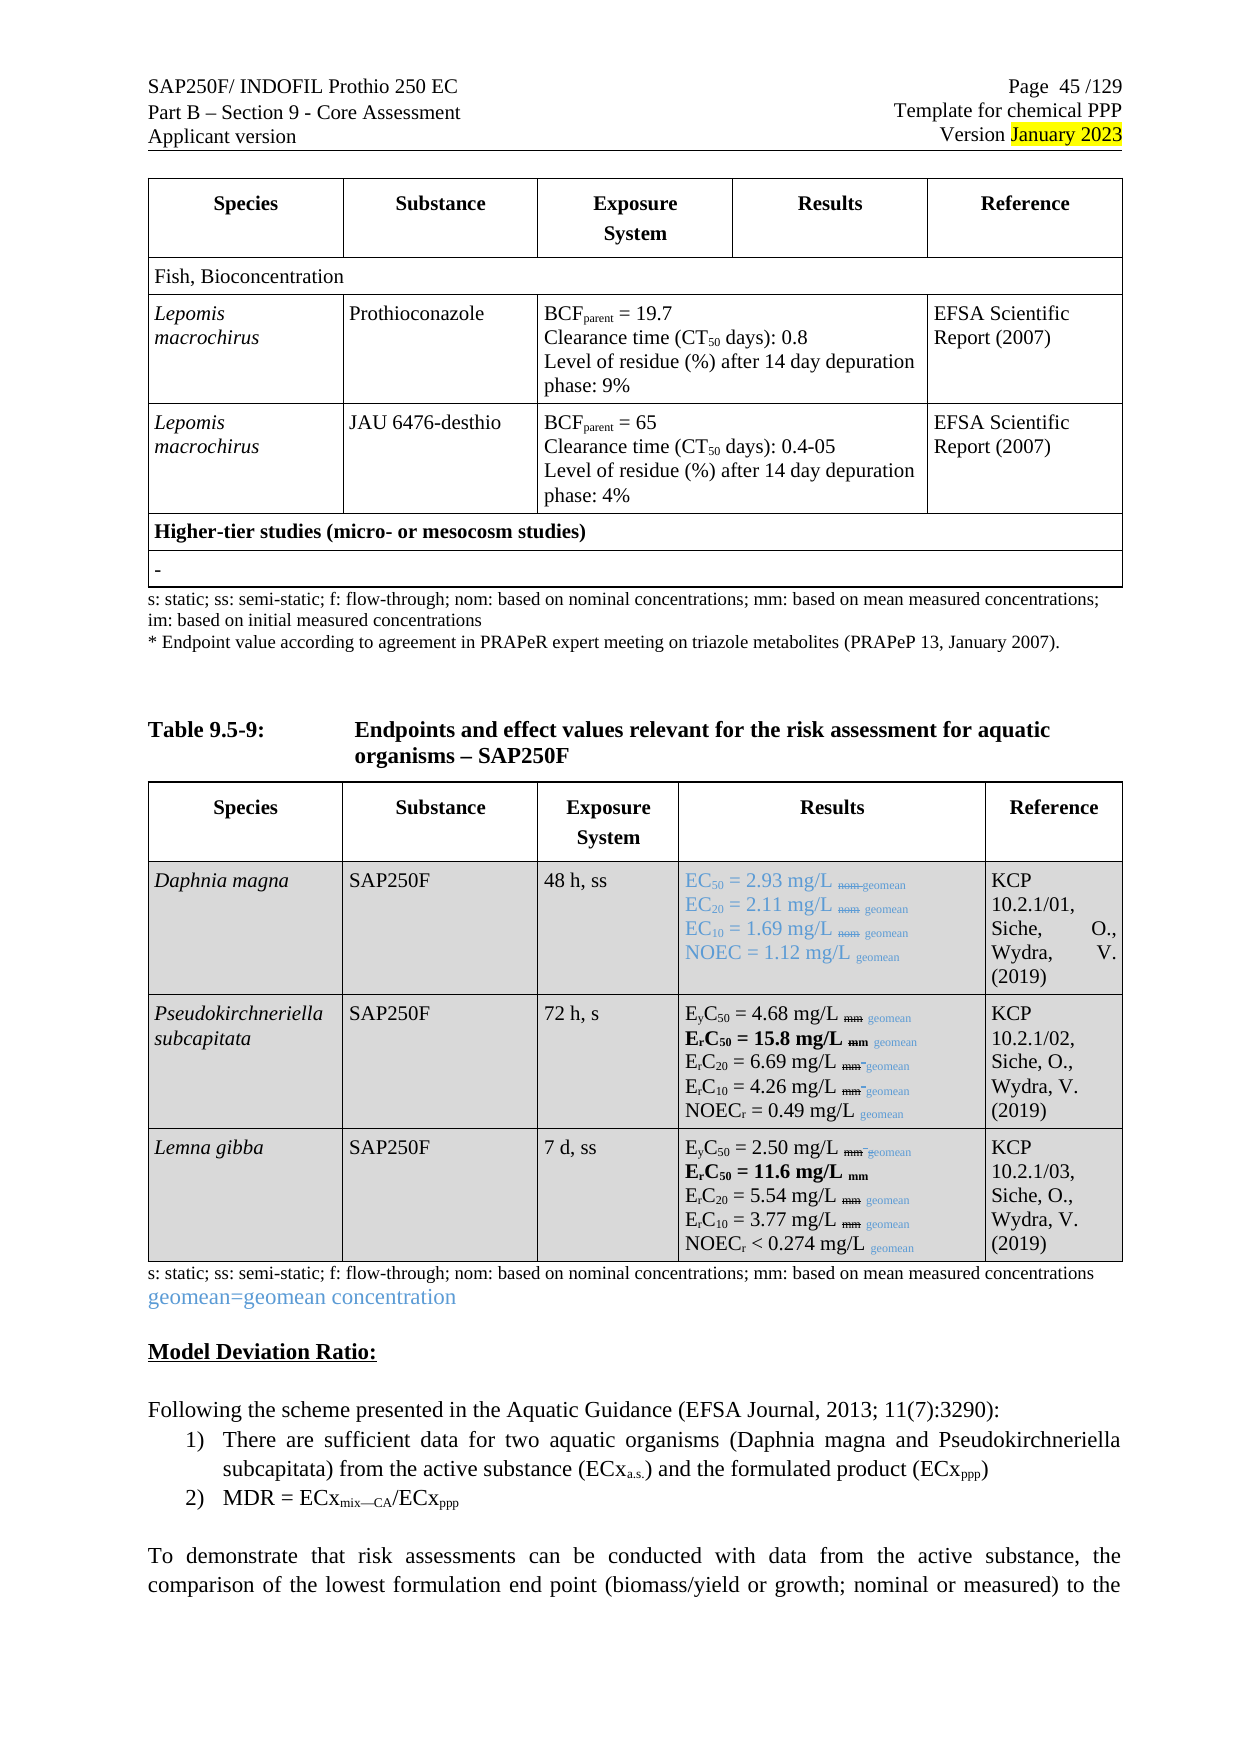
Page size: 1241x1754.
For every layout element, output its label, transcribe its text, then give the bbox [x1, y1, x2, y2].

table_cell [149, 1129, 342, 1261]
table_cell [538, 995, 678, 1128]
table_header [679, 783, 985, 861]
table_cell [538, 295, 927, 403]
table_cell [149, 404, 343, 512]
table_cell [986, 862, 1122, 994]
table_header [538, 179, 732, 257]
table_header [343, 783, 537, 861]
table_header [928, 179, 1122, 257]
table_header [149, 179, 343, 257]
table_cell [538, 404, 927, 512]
list There are sufficient data for two aquatic organisms (Daphnia magna and Pseudokirchneriella subcapitata) from the active substance (ECxa.s.) and the formulated product (ECxppp) [185, 1424, 1122, 1482]
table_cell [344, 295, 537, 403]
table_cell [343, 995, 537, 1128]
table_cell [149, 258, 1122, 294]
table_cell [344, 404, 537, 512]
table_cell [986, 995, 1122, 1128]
text geomean=geomean concentration [148, 1283, 1122, 1310]
text s: static; ss: semi-static; f: flow-through; nom: based on nominal concentrations; mm: based on mean measured concentrations; im: based on initial measured concentrations [148, 588, 1122, 631]
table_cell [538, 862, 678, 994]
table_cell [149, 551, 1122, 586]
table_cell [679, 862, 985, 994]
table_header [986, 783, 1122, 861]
text Following the scheme presented in the Aquatic Guidance (EFSA Journal, 2013; 11(7):3290): [148, 1394, 1122, 1424]
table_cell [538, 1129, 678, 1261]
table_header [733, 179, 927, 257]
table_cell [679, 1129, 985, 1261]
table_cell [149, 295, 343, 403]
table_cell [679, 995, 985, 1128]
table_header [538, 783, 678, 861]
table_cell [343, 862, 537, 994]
text Model Deviation Ratio: [148, 1336, 1122, 1365]
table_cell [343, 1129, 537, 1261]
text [148, 1540, 1122, 1599]
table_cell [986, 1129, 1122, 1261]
text * Endpoint value according to agreement in PRAPeR expert meeting on triazole metabolites (PRAPeP 13, January 2007). [148, 631, 1122, 652]
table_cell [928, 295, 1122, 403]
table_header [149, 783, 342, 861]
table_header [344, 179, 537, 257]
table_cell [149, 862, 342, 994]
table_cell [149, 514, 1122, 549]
list MDR = ECxmix—CA/ECxppp [185, 1482, 1122, 1511]
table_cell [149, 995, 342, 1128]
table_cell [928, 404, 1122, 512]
text s: static; ss: semi-static; f: flow-through; nom: based on nominal concentrations; mm: based on mean measured concentrations [148, 1262, 1122, 1283]
